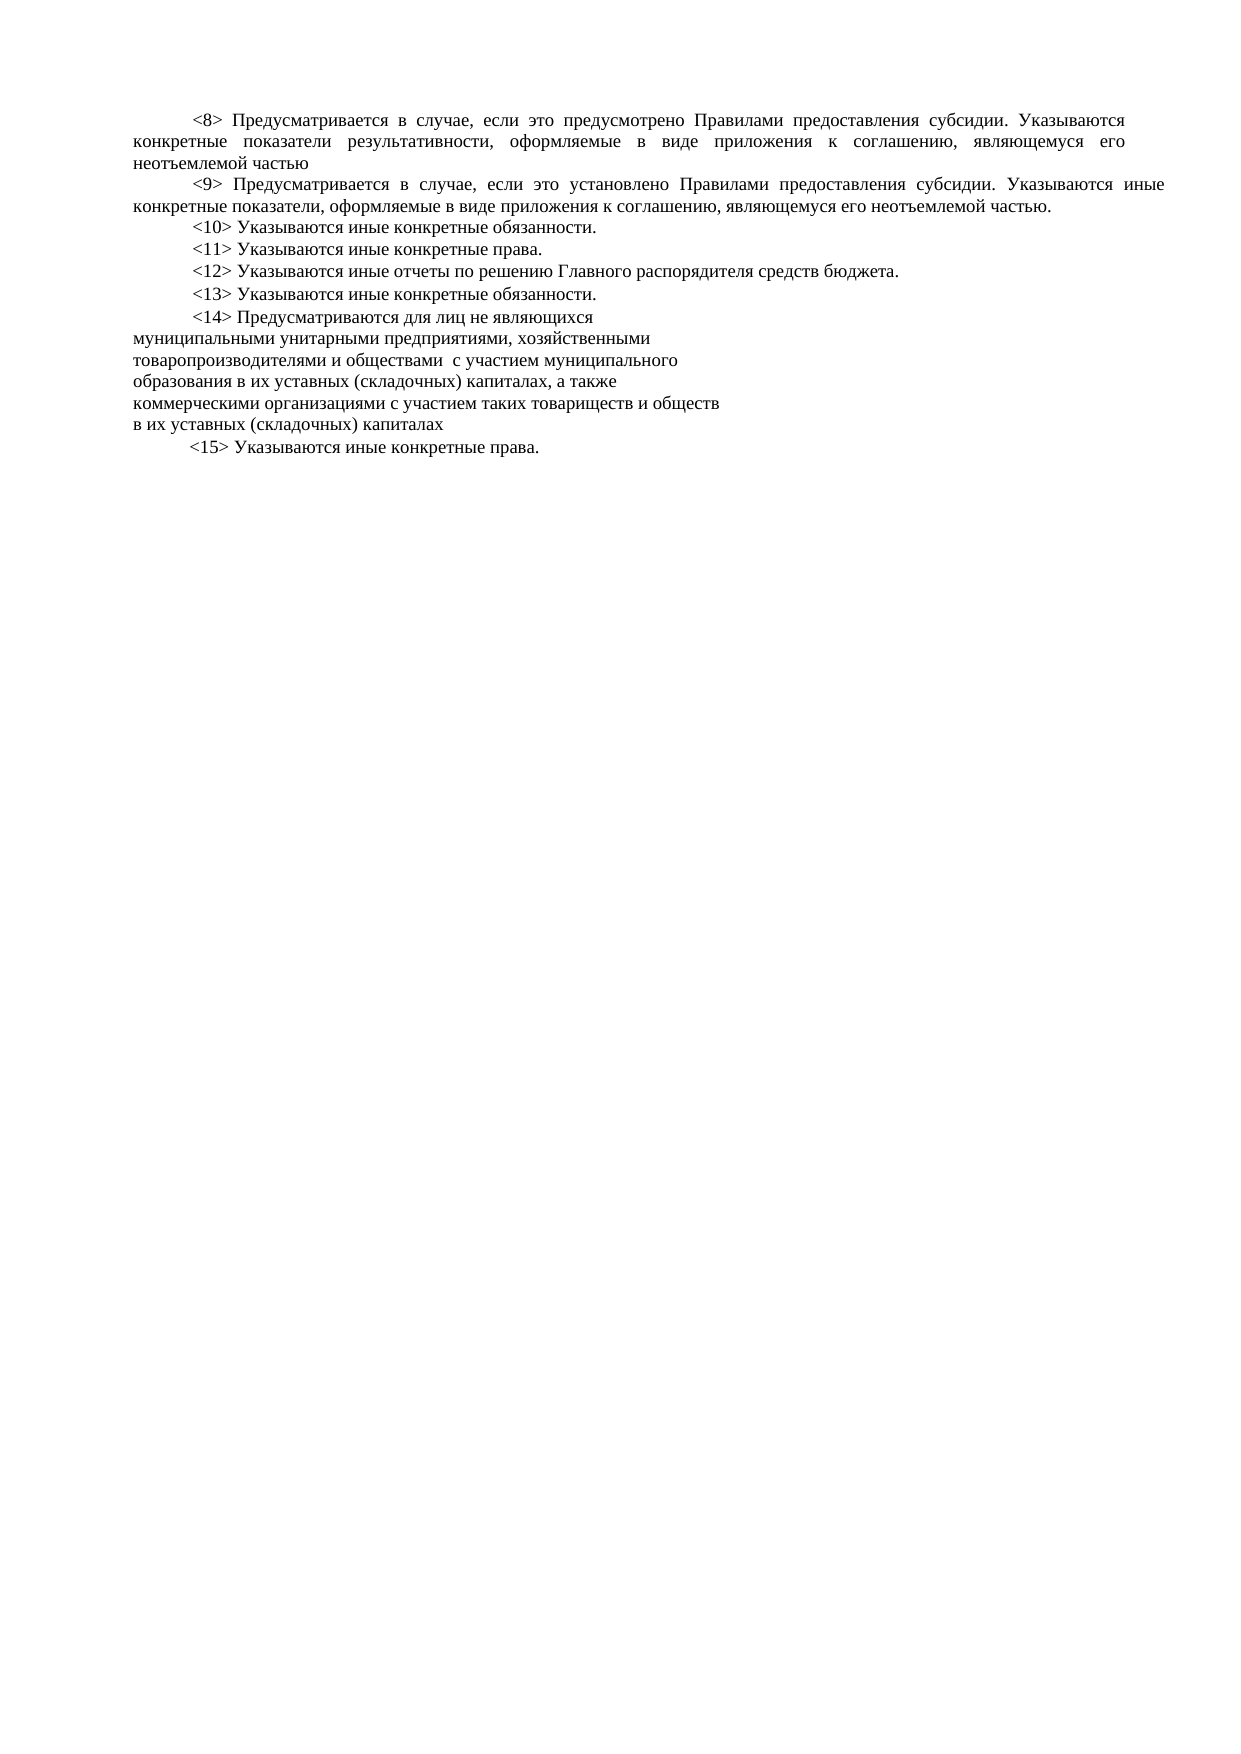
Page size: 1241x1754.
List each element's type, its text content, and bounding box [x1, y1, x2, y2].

text <8> Предусматривается в случае, если это предусмотрено Правилами предоставления субсидии. Указываются конкретные показатели результативности, оформляемые в виде приложения к соглашению, являющемуся его неотъемлемой частью [133, 108, 1126, 173]
text <9> Предусматривается в случае, если это установлено Правилами предоставления субсидии. Указываются иные конкретные показатели, оформляемые в виде приложения к соглашению, являющемуся его неотъемлемой частью. [133, 173, 1166, 216]
text <15> Указываются иные конкретные права. [133, 436, 726, 458]
text <13> Указываются иные конкретные обязанности. [133, 282, 726, 304]
text <14> Предусматриваются для лиц не являющихся муниципальными унитарными предприятиями, хозяйственными товаропроизводителями и обществами с участием муниципального образования в их уставных (складочных) капиталах, а также коммерческими организациями с участием таких товариществ и обществ в их уставных (складочных) капиталах [133, 306, 726, 435]
text <12> Указываются иные отчеты по решению Главного распорядителя средств бюджета. [133, 259, 1166, 281]
text <11> Указываются иные конкретные права. [133, 238, 606, 259]
text <10> Указываются иные конкретные обязанности. [133, 216, 606, 238]
